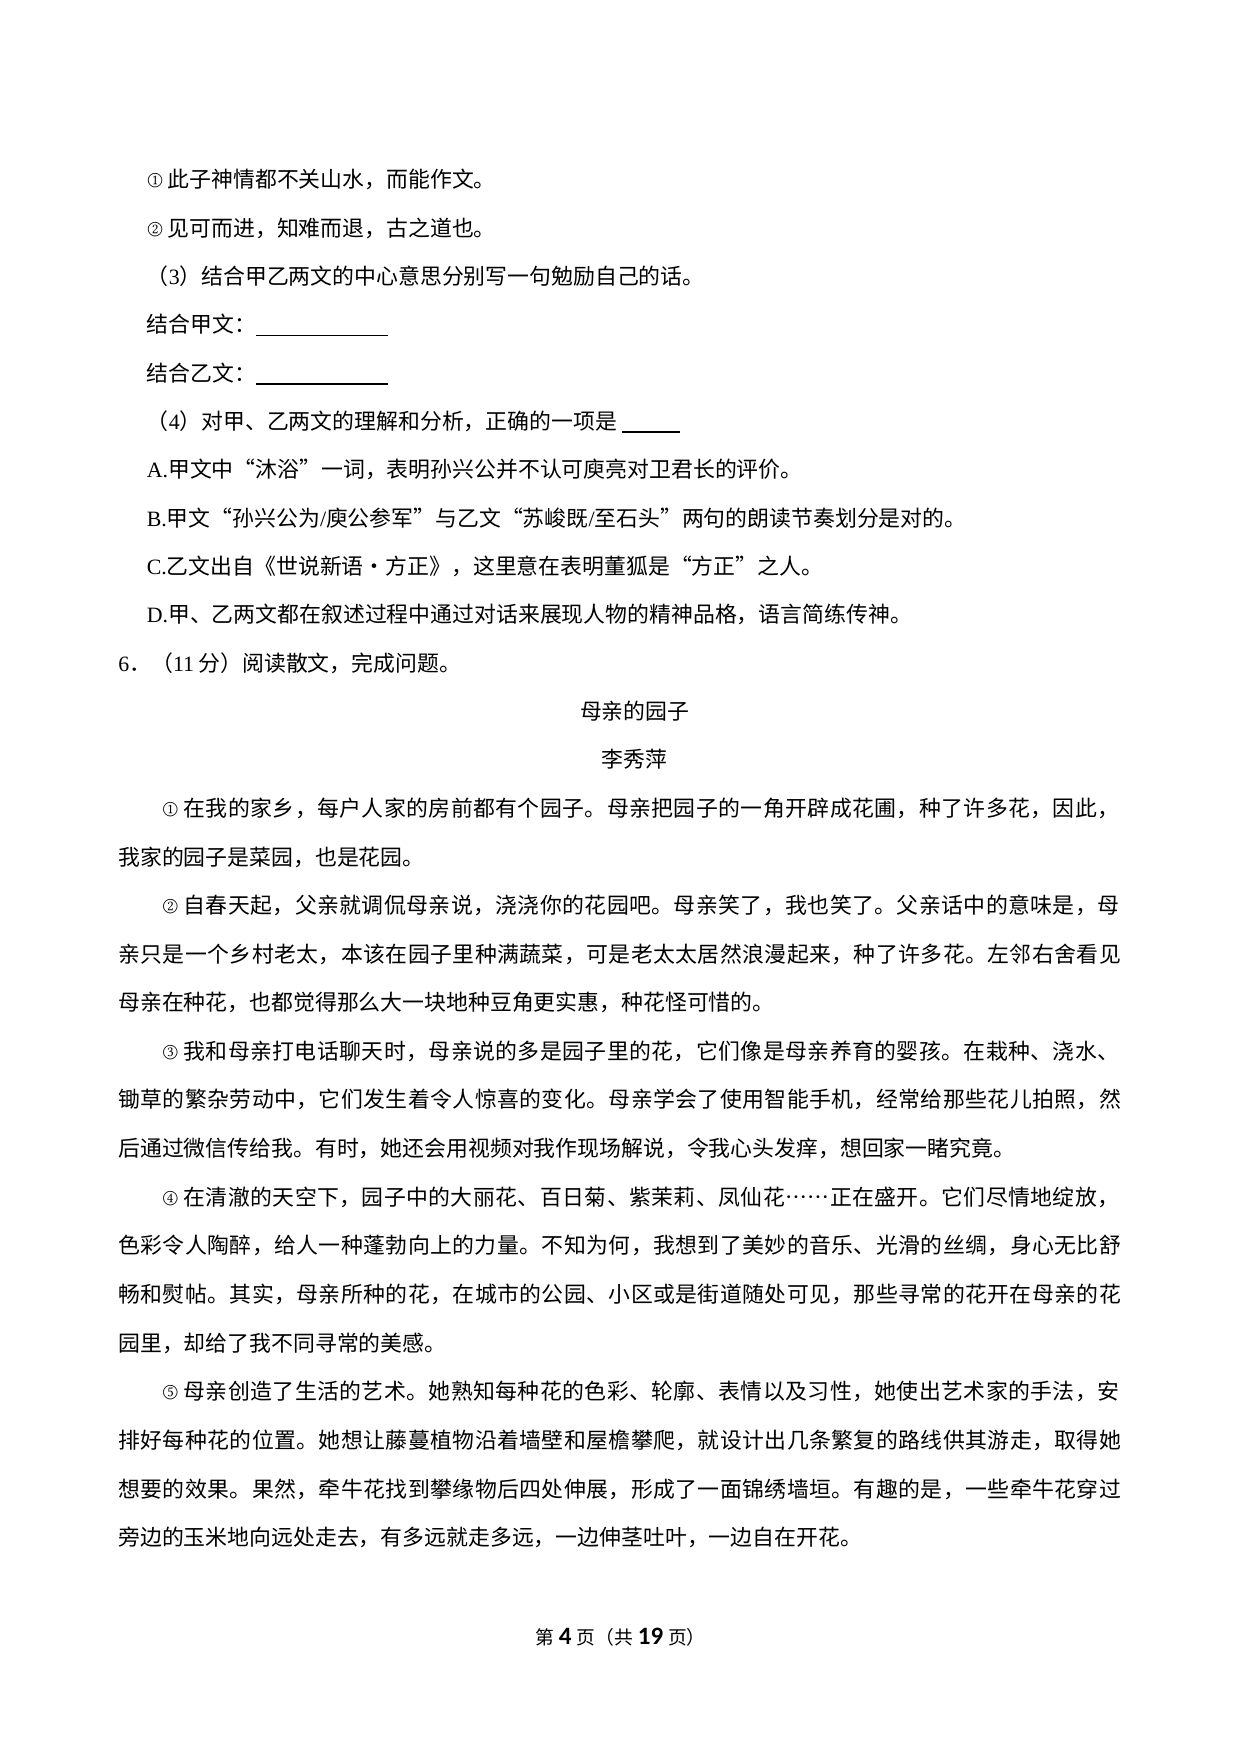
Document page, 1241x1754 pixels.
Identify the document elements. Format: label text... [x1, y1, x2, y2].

text （4）对甲、乙两文的理解和分析，正确的一项是 [147, 404, 1122, 436]
text 李秀萍 [147, 742, 1122, 774]
text C.乙文出自《世说新语•方正》，这里意在表明董狐是“方正”之人。 [147, 549, 1122, 581]
text ①在我的家乡，每户人家的房前都有个园子。母亲把园子的一角开辟成花圃，种了许多花，因此，我家的园子是菜园，也是花园。 [118, 790, 1122, 872]
text 母亲的园子 [147, 694, 1122, 726]
text D.甲、乙两文都在叙述过程中通过对话来展现人物的精神品格，语言简练传神。 [147, 597, 1122, 629]
text （3）结合甲乙两文的中心意思分别写一句勉励自己的话。 [147, 259, 1122, 291]
text 结合甲文： [147, 307, 1122, 339]
text 结合乙文： [147, 355, 1122, 388]
text B.甲文“孙兴公为/庾公参军”与乙文“苏峻既/至石头”两句的朗读节奏划分是对的。 [147, 500, 1122, 533]
text ②自春天起，父亲就调侃母亲说，浇浇你的花园吧。母亲笑了，我也笑了。父亲话中的意味是，母亲只是一个乡村老太，本该在园子里种满蔬菜，可是老太太居然浪漫起来，种了许多花。左邻右舍看见母亲在种花，也都觉得那么大一块地种豆角更实惠，种花怪可惜的。 [118, 887, 1122, 1017]
text A.甲文中“沐浴”一词，表明孙兴公并不认可庾亮对卫君长的评价。 [147, 452, 1122, 484]
text ④在清澈的天空下，园子中的大丽花、百日菊、紫茉莉、凤仙花……正在盛开。它们尽情地绽放，色彩令人陶醉，给人一种蓬勃向上的力量。不知为何，我想到了美妙的音乐、光滑的丝绸，身心无比舒畅和熨帖。其实，母亲所种的花，在城市的公园、小区或是街道随处可见，那些寻常的花开在母亲的花园里，却给了我不同寻常的美感。 [118, 1179, 1122, 1358]
text 6．（11分）阅读散文，完成问题。 [118, 645, 1122, 678]
text ①此子神情都不关山水，而能作文。 [147, 162, 1122, 194]
text ③我和母亲打电话聊天时，母亲说的多是园子里的花，它们像是母亲养育的婴孩。在栽种、浇水、锄草的繁杂劳动中，它们发生着令人惊喜的变化。母亲学会了使用智能手机，经常给那些花儿拍照，然后通过微信传给我。有时，她还会用视频对我作现场解说，令我心头发痒，想回家一睹究竟。 [118, 1033, 1122, 1163]
text ⑤母亲创造了生活的艺术。她熟知每种花的色彩、轮廓、表情以及习性，她使出艺术家的手法，安排好每种花的位置。她想让藤蔓植物沿着墙壁和屋檐攀爬，就设计出几条繁复的路线供其游走，取得她想要的效果。果然，牵牛花找到攀缘物后四处伸展，形成了一面锦绣墙垣。有趣的是，一些牵牛花穿过旁边的玉米地向远处走去，有多远就走多远，一边伸茎吐叶，一边自在开花。 [118, 1374, 1122, 1552]
text ②见可而进，知难而退，古之道也。 [147, 210, 1122, 243]
